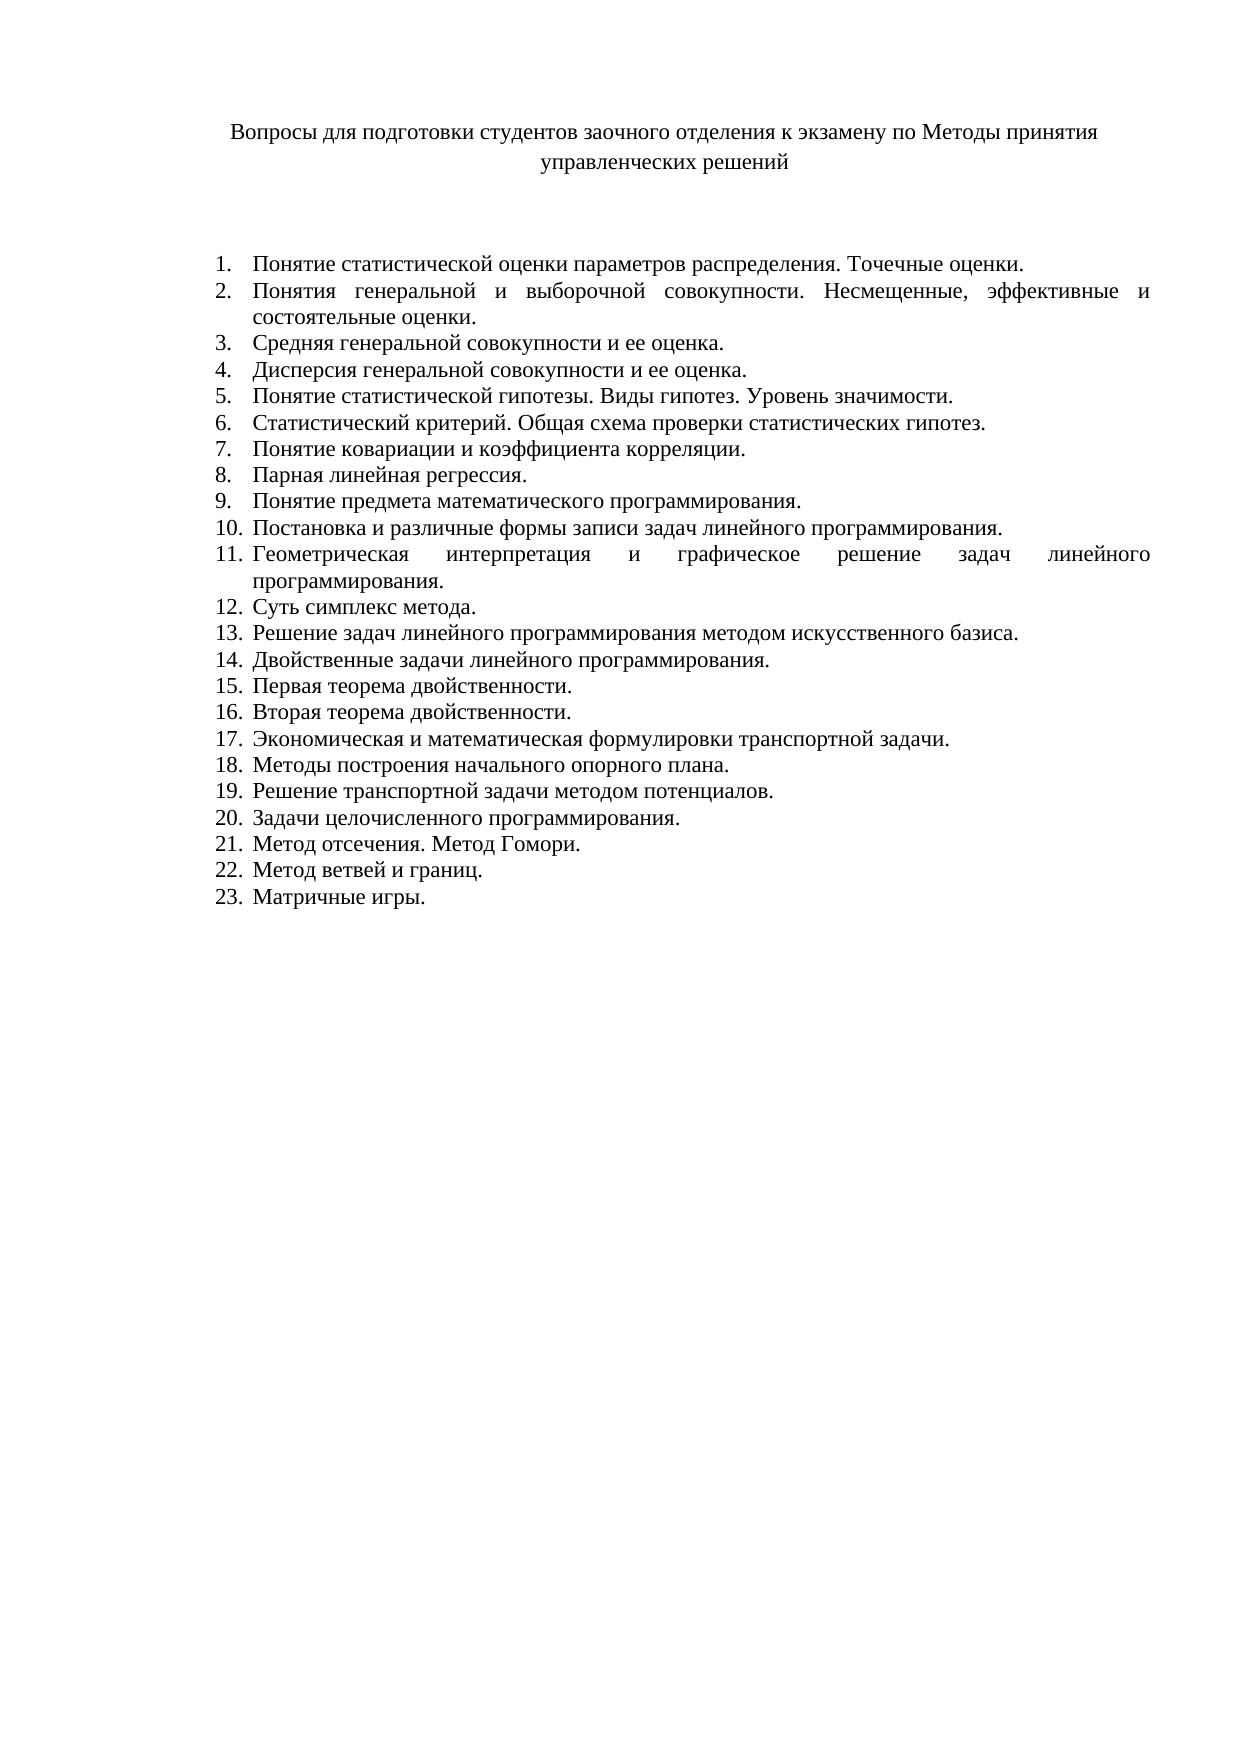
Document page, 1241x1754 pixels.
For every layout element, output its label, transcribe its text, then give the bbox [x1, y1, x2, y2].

list Понятие статистической оценки параметров распределения. Точечные оценки. [215, 250, 1152, 277]
list Понятие ковариации и коэффициента корреляции. [215, 435, 1152, 461]
list Понятие статистической гипотезы. Виды гипотез. Уровень значимости. [215, 382, 1152, 408]
list Метод отсечения. Метод Гомори. [215, 830, 1152, 857]
list Геометрическая интерпретация и графическое решение задач линейного программирования. [215, 540, 1152, 593]
list Вторая теорема двойственности. [215, 698, 1152, 725]
list Понятие предмета математического программирования. [215, 488, 1152, 514]
list Первая теорема двойственности. [215, 672, 1152, 698]
list Решение транспортной задачи методом потенциалов. [215, 777, 1152, 804]
list Матричные игры. [215, 883, 1152, 909]
list Методы построения начального опорного плана. [215, 751, 1152, 777]
list Суть симплекс метода. [215, 593, 1152, 619]
list Метод ветвей и границ. [215, 857, 1152, 883]
list Понятия генеральной и выборочной совокупности. Несмещенные, эффективные и состоятельные оценки. [215, 277, 1152, 329]
list Парная линейная регрессия. [215, 461, 1152, 488]
list Решение задач линейного программирования методом искусственного базиса. [215, 619, 1152, 646]
list Экономическая и математическая формулировки транспортной задачи. [215, 725, 1152, 751]
text Вопросы для подготовки студентов заочного отделения к экзамену по Методы принятия управленческих решений [177, 118, 1152, 175]
list Дисперсия генеральной совокупности и ее оценка. [215, 356, 1152, 382]
list Статистический критерий. Общая схема проверки статистических гипотез. [215, 408, 1152, 435]
list Средняя генеральной совокупности и ее оценка. [215, 329, 1152, 356]
list Двойственные задачи линейного программирования. [215, 646, 1152, 672]
list Задачи целочисленного программирования. [215, 804, 1152, 830]
list Постановка и различные формы записи задач линейного программирования. [215, 514, 1152, 540]
